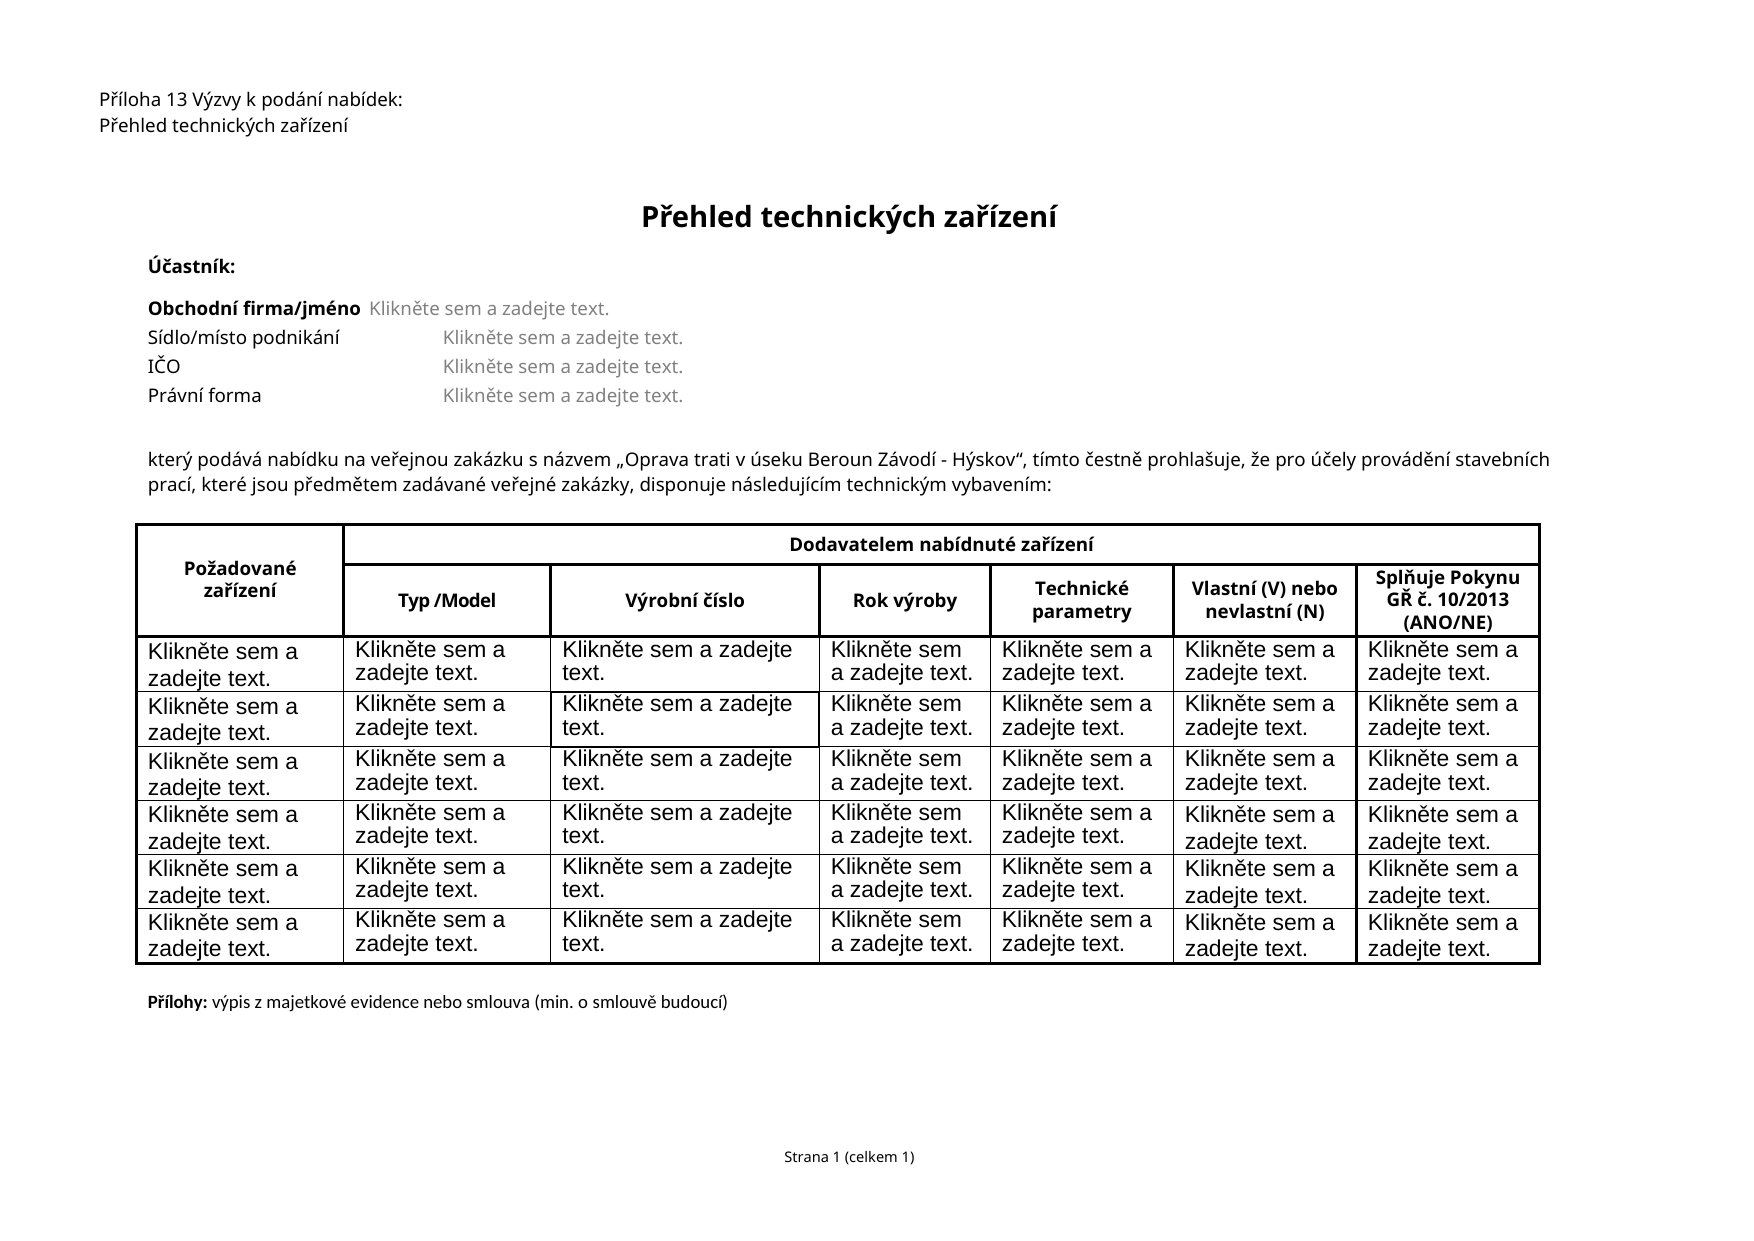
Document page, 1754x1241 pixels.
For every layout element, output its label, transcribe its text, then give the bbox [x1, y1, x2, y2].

table_cell Splňuje Pokynu GŘ č. 10/2013 (ANO/NE) [1358, 566, 1538, 635]
text který podává nabídku na veřejnou zakázku s názvem „Oprava trati v úseku Beroun Závodí - Hýskov“, tímto čestně prohlašuje, že pro účely provádění stavebních prací, které jsou předmětem zadávané veřejné zakázky, disponuje následujícím technickým vybavením: [148, 446, 1551, 497]
text Účastník: [148, 249, 1551, 279]
table_header Požadované zařízení [138, 526, 342, 635]
text Přílohy: výpis z majetkové evidence nebo smlouva (min. o smlouvě budoucí) [148, 990, 1551, 1013]
table_cell Vlastní (V) nebo nevlastní (N) [1175, 566, 1355, 635]
text Právní forma [148, 379, 1551, 408]
table_cell Výrobní číslo [552, 566, 818, 635]
text Obchodní firma/jméno [148, 292, 1551, 321]
text Sídlo/místo podnikání [148, 321, 1551, 350]
table_cell Technické parametry [992, 566, 1172, 635]
table_cell Typ /Model [345, 566, 549, 635]
table_cell Rok výroby [821, 566, 989, 635]
text IČO [148, 350, 1551, 379]
title Přehled technických zařízení [148, 196, 1551, 236]
table_header Dodavatelem nabídnuté zařízení [345, 526, 1538, 563]
